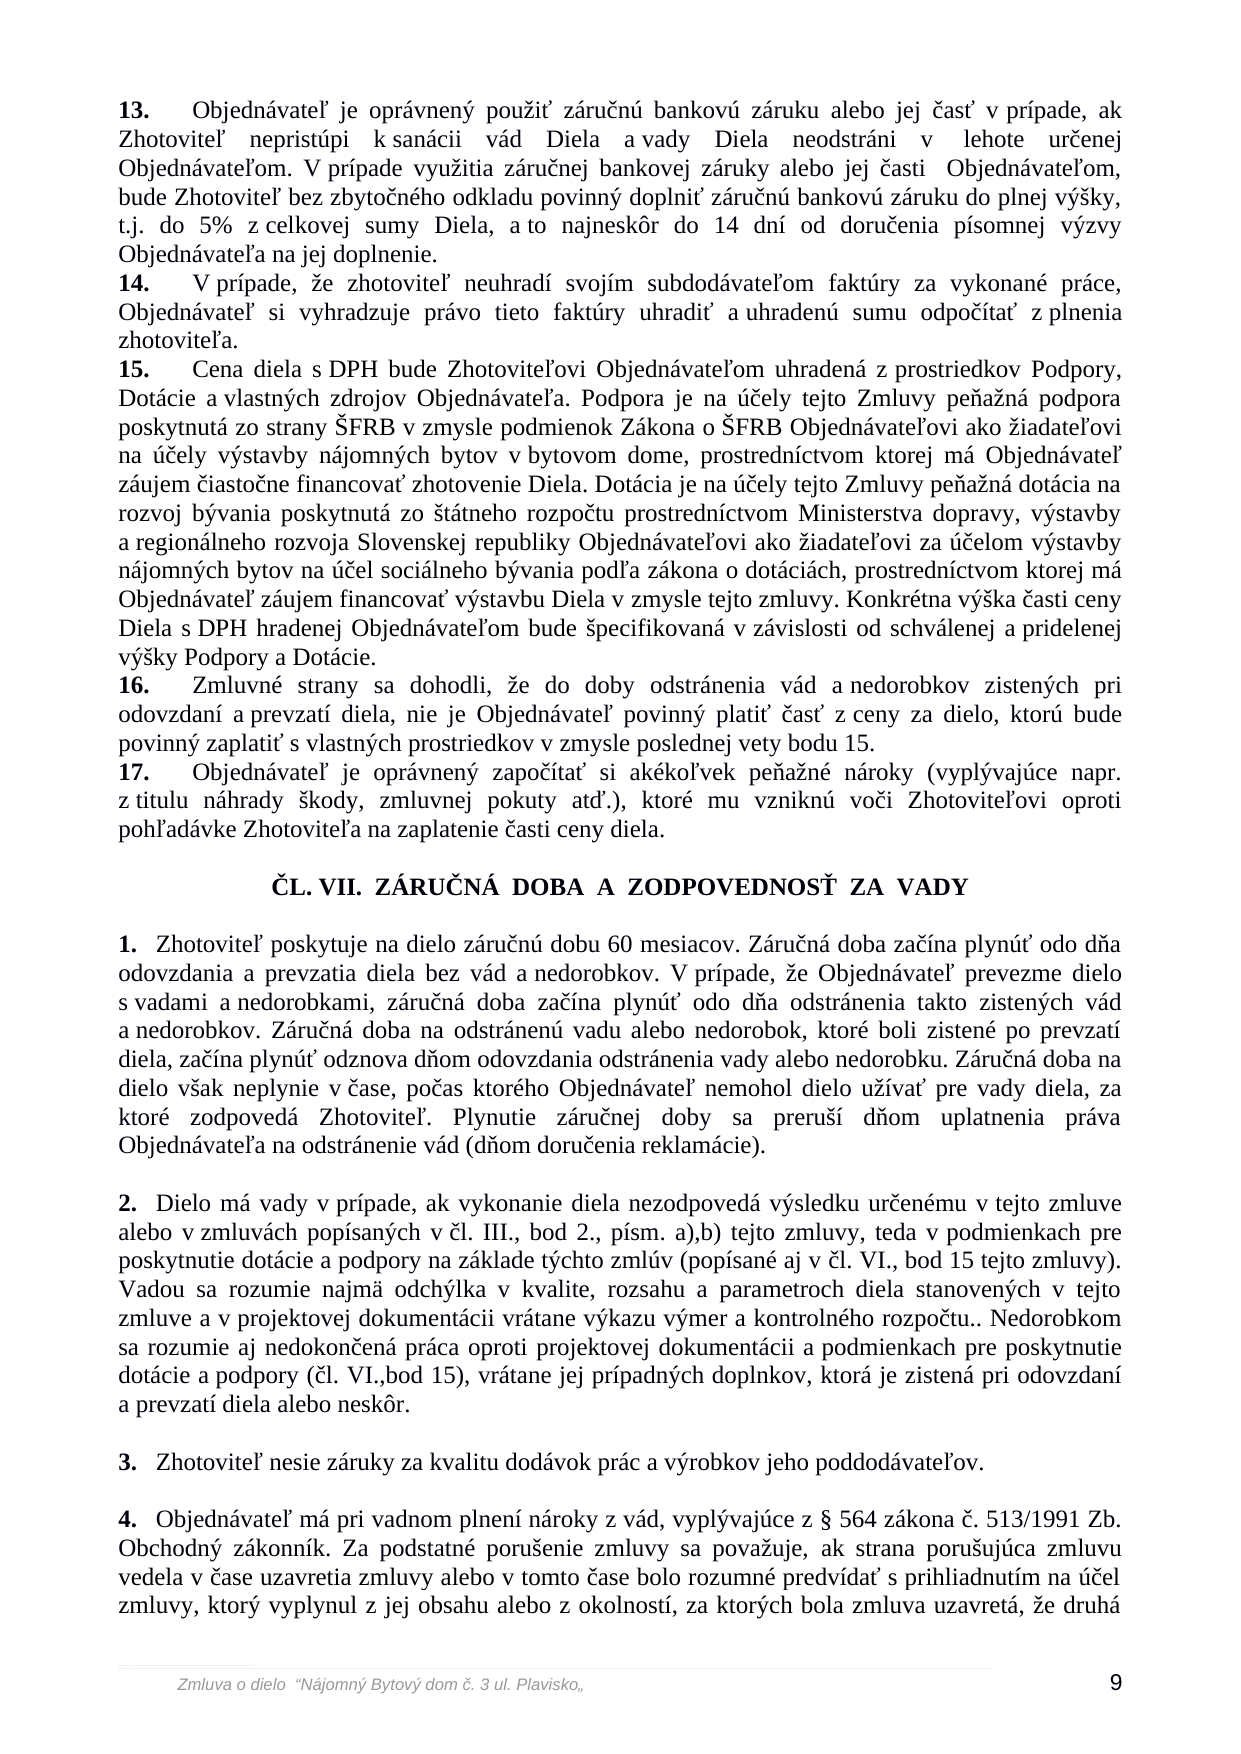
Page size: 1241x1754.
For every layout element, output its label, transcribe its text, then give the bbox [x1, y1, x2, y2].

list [118, 1504, 1122, 1562]
list Objednávateľ je oprávnený použiť záručnú bankovú záruku alebo jej časť v prípade, ak Zhotoviteľ nepristúpi k sanácii vád Diela a vady Diela neodstráni v lehote určenej Objednávateľom. V prípade využitia záručnej bankovej záruky alebo jej časti Objednávateľom, bude Zhotoviteľ bez zbytočného odkladu povinný doplniť záručnú bankovú záruku do plnej výšky, t.j. do 5% z celkovej sumy Diela, a to najneskôr do 14 dní od doručenia písomnej výzvy Objednávateľa na jej doplnenie. [118, 95, 1122, 268]
list Zhotoviteľ nesie záruky za kvalitu dodávok prác a výrobkov jeho poddodávateľov. [118, 1447, 1122, 1475]
list Zhotoviteľ poskytuje na dielo záručnú dobu 60 mesiacov. Záručná doba začína plynúť odo dňa odovzdania a prevzatia diela bez vád a nedorobkov. V prípade, že Objednávateľ prevezme dielo s vadami a nedorobkami, záručná doba začína plynúť odo dňa odstránenia takto zistených vád a nedorobkov. Záručná doba na odstránenú vadu alebo nedorobok, ktoré boli zistené po prevzatí diela, začína plynúť odznova dňom odovzdania odstránenia vady alebo nedorobku. Záručná doba na dielo však neplynie v čase, počas ktorého Objednávateľ nemohol dielo užívať pre vady diela, za ktoré zodpovedá Zhotoviteľ. Plynutie záručnej doby sa preruší dňom uplatnenia práva Objednávateľa na odstránenie vád (dňom doručenia reklamácie). [118, 929, 1122, 1159]
list V prípade, že zhotoviteľ neuhradí svojím subdodávateľom faktúry za vykonané práce, Objednávateľ si vyhradzuje právo tieto faktúry uhradiť a uhradenú sumu odpočítať z plnenia zhotoviteľa. [118, 268, 1122, 354]
list Cena diela s DPH bude Zhotoviteľovi Objednávateľom uhradená z prostriedkov Podpory, Dotácie a vlastných zdrojov Objednávateľa. Podpora je na účely tejto Zmluvy peňažná podpora poskytnutá zo strany ŠFRB v zmysle podmienok Zákona o ŠFRB Objednávateľovi ako žiadateľovi na účely výstavby nájomných bytov v bytovom dome, prostredníctvom ktorej má Objednávateľ záujem čiastočne financovať zhotovenie Diela. Dotácia je na účely tejto Zmluvy peňažná dotácia na rozvoj bývania poskytnutá zo štátneho rozpočtu prostredníctvom Ministerstva dopravy, výstavby a regionálneho rozvoja Slovenskej republiky Objednávateľovi ako žiadateľovi za účelom výstavby nájomných bytov na účel sociálneho bývania podľa zákona o dotáciách, prostredníctvom ktorej má Objednávateľ záujem financovať výstavbu Diela v zmysle tejto zmluvy. Konkrétna výška časti ceny Diela s DPH hradenej Objednávateľom bude špecifikovaná v závislosti od schválenej a pridelenej výšky Podpory a Dotácie. [118, 354, 1122, 670]
list Zmluvné strany sa dohodli, že do doby odstránenia vád a nedorobkov zistených pri odovzdaní a prevzatí diela, nie je Objednávateľ povinný platiť časť z ceny za dielo, ktorú bude povinný zaplatiť s vlastných prostriedkov v zmysle poslednej vety bodu 15. [118, 670, 1122, 757]
list Dielo má vady v prípade, ak vykonanie diela nezodpovedá výsledku určenému v tejto zmluve alebo v zmluvách popísaných v čl. III., bod 2., písm. a),b) tejto zmluvy, teda v podmienkach pre poskytnutie dotácie a podpory na základe týchto zmlúv (popísané aj v čl. VI., bod 15 tejto zmluvy). Vadou sa rozumie najmä odchýlka v kvalite, rozsahu a parametroch diela stanovených v tejto zmluve a v projektovej dokumentácii vrátane výkazu výmer a kontrolného rozpočtu.. Nedorobkom sa rozumie aj nedokončená práca oproti projektovej dokumentácii a podmienkach pre poskytnutie dotácie a podpory (čl. VI.,bod 15), vrátane jej prípadných doplnkov, ktorá je zistená pri odovzdaní a prevzatí diela alebo neskôr. [118, 1188, 1122, 1418]
list Objednávateľ je oprávnený započítať si akékoľvek peňažné nároky (vyplývajúce napr. z titulu náhrady škody, zmluvnej pokuty atď.), ktoré mu vzniknú voči Zhotoviteľovi oproti pohľadávke Zhotoviteľa na zaplatenie časti ceny diela. [118, 757, 1122, 843]
text Čl. VII. Záručná doba a zodpovednosť za vady [118, 872, 1122, 900]
